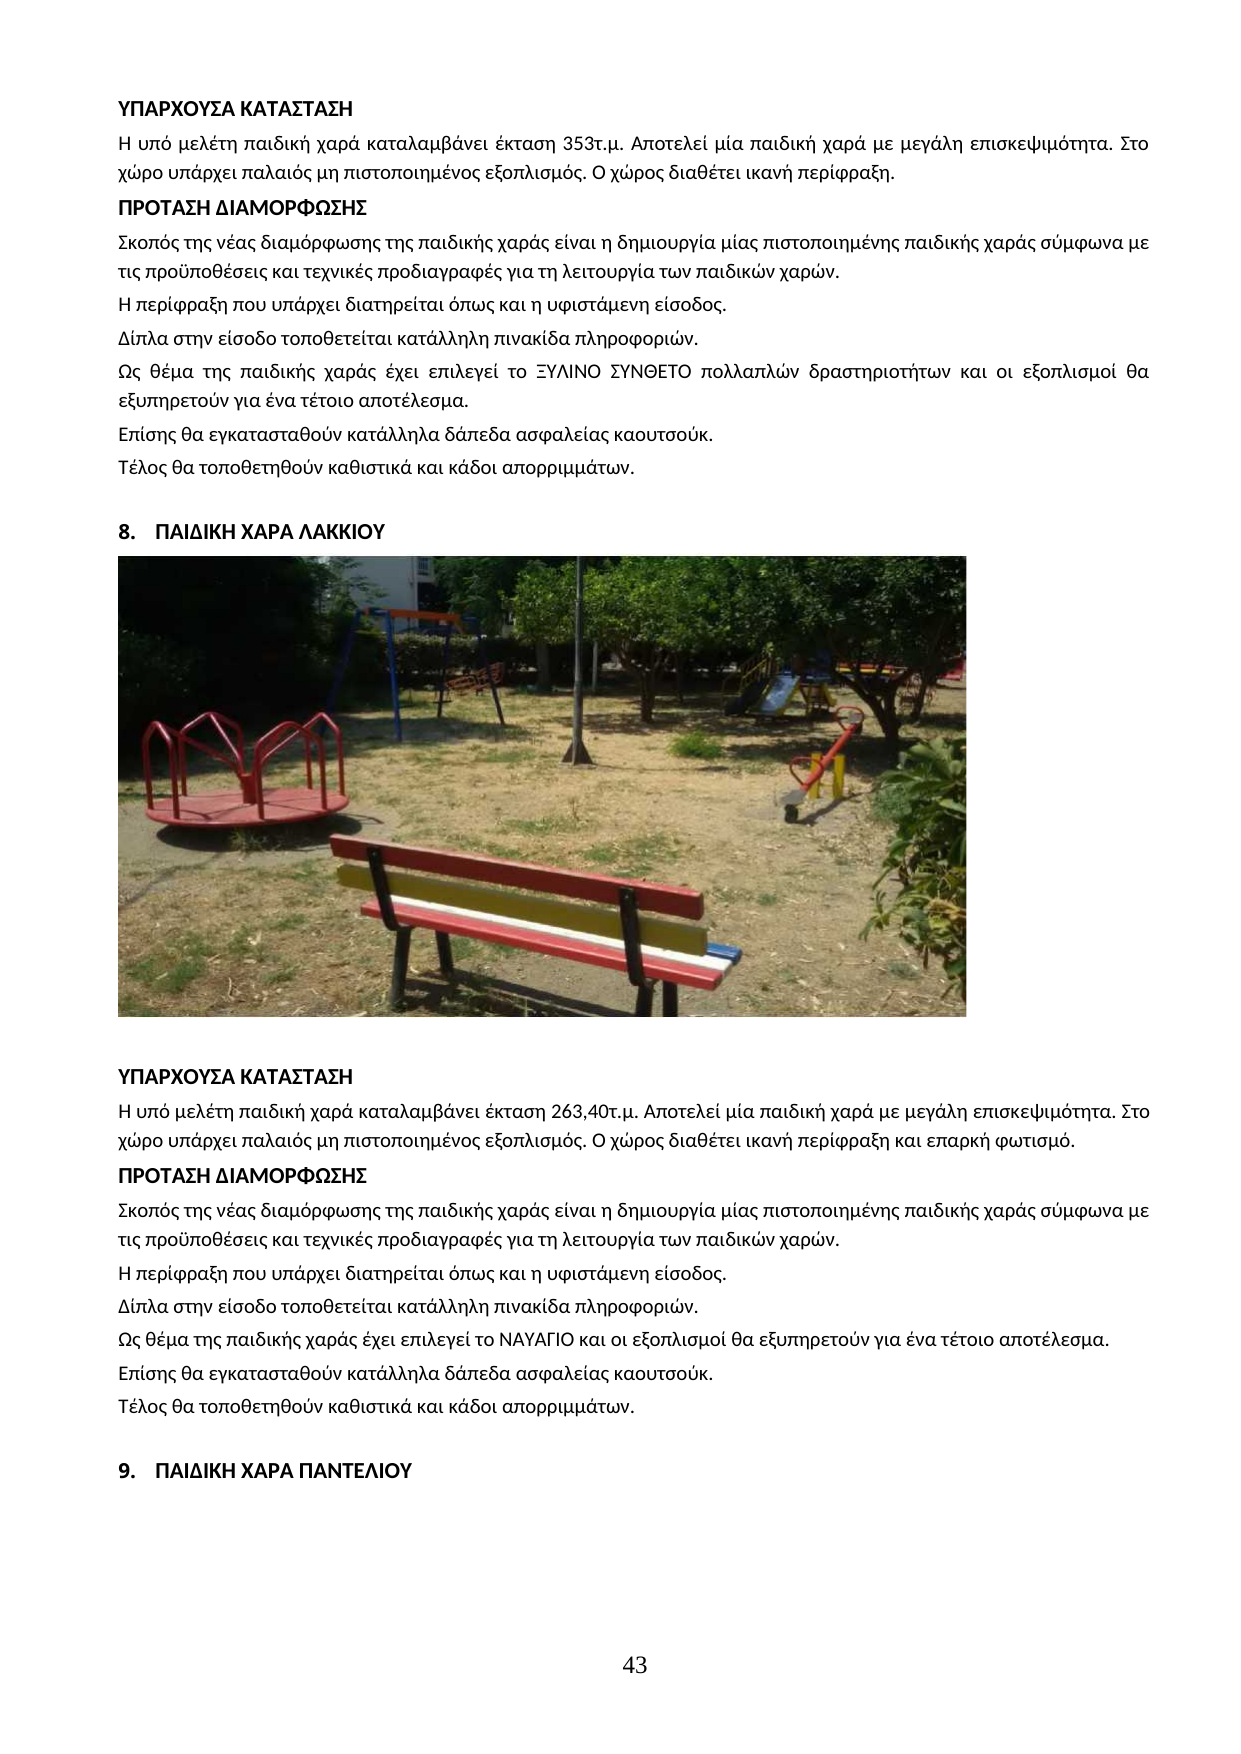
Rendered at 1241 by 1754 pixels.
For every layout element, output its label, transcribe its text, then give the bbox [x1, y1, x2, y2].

text Σκοπός της νέας διαμόρφωσης της παιδικής χαράς είναι η δημιουργία μίας πιστοποιημένης παιδικής χαράς σύμφωνα με τις προϋποθέσεις και τεχνικές προδιαγραφές για τη λειτουργία των παιδικών χαρών. [118, 1197, 1152, 1252]
text Η υπό μελέτη παιδική χαρά καταλαμβάνει έκταση 353τ.μ. Αποτελεί μία παιδική χαρά με μεγάλη επισκεψιμότητα. Στο χώρο υπάρχει παλαιός μη πιστοποιημένος εξοπλισμός. Ο χώρος διαθέτει ικανή περίφραξη. [118, 130, 1152, 185]
text ΥΠΑΡΧΟΥΣΑ ΚΑΤΑΣΤΑΣΗ [118, 1062, 1143, 1090]
text Σκοπός της νέας διαμόρφωσης της παιδικής χαράς είναι η δημιουργία μίας πιστοποιημένης παιδικής χαράς σύμφωνα με τις προϋποθέσεις και τεχνικές προδιαγραφές για τη λειτουργία των παιδικών χαρών. [118, 229, 1152, 284]
text Τέλος θα τοποθετηθούν καθιστικά και κάδοι απορριμμάτων. [118, 454, 1152, 479]
text Ως θέμα της παιδικής χαράς έχει επιλεγεί το ΞΥΛΙΝΟ ΣΥΝΘΕΤΟ πολλαπλών δραστηριοτήτων και οι εξοπλισμοί θα εξυπηρετούν για ένα τέτοιο αποτέλεσμα. [118, 358, 1152, 413]
text ΠΡΟΤΑΣΗ ΔΙΑΜΟΡΦΩΣΗΣ [118, 193, 1143, 221]
text Επίσης θα εγκατασταθούν κατάλληλα δάπεδα ασφαλείας καουτσούκ. [118, 1360, 1152, 1385]
list ΠΑΙΔΙΚΗ ΧΑΡΑ ΠΑΝΤΕΛΙΟΥ [118, 1456, 1143, 1484]
text Ως θέμα της παιδικής χαράς έχει επιλεγεί το ΝΑΥΑΓΙΟ και οι εξοπλισμοί θα εξυπηρετούν για ένα τέτοιο αποτέλεσμα. [118, 1326, 1152, 1352]
text Δίπλα στην είσοδο τοποθετείται κατάλληλη πινακίδα πληροφοριών. [118, 1293, 1152, 1318]
text Τέλος θα τοποθετηθούν καθιστικά και κάδοι απορριμμάτων. [118, 1393, 1152, 1418]
text ΥΠΑΡΧΟΥΣΑ ΚΑΤΑΣΤΑΣΗ [118, 94, 1143, 122]
text Δίπλα στην είσοδο τοποθετείται κατάλληλη πινακίδα πληροφοριών. [118, 325, 1152, 350]
text ΠΡΟΤΑΣΗ ΔΙΑΜΟΡΦΩΣΗΣ [118, 1161, 1143, 1189]
text Η περίφραξη που υπάρχει διατηρείται όπως και η υφιστάμενη είσοδος. [118, 1260, 1152, 1285]
text Η υπό μελέτη παιδική χαρά καταλαμβάνει έκταση 263,40τ.μ. Αποτελεί μία παιδική χαρά με μεγάλη επισκεψιμότητα. Στο χώρο υπάρχει παλαιός μη πιστοποιημένος εξοπλισμός. Ο χώρος διαθέτει ικανή περίφραξη και επαρκή φωτισμό. [118, 1098, 1152, 1153]
text Η περίφραξη που υπάρχει διατηρείται όπως και η υφιστάμενη είσοδος. [118, 292, 1152, 317]
list ΠΑΙΔΙΚΗ ΧΑΡΑ ΛΑΚΚΙΟΥ [118, 517, 1143, 546]
picture [118, 553, 967, 1018]
text Επίσης θα εγκατασταθούν κατάλληλα δάπεδα ασφαλείας καουτσούκ. [118, 421, 1152, 446]
